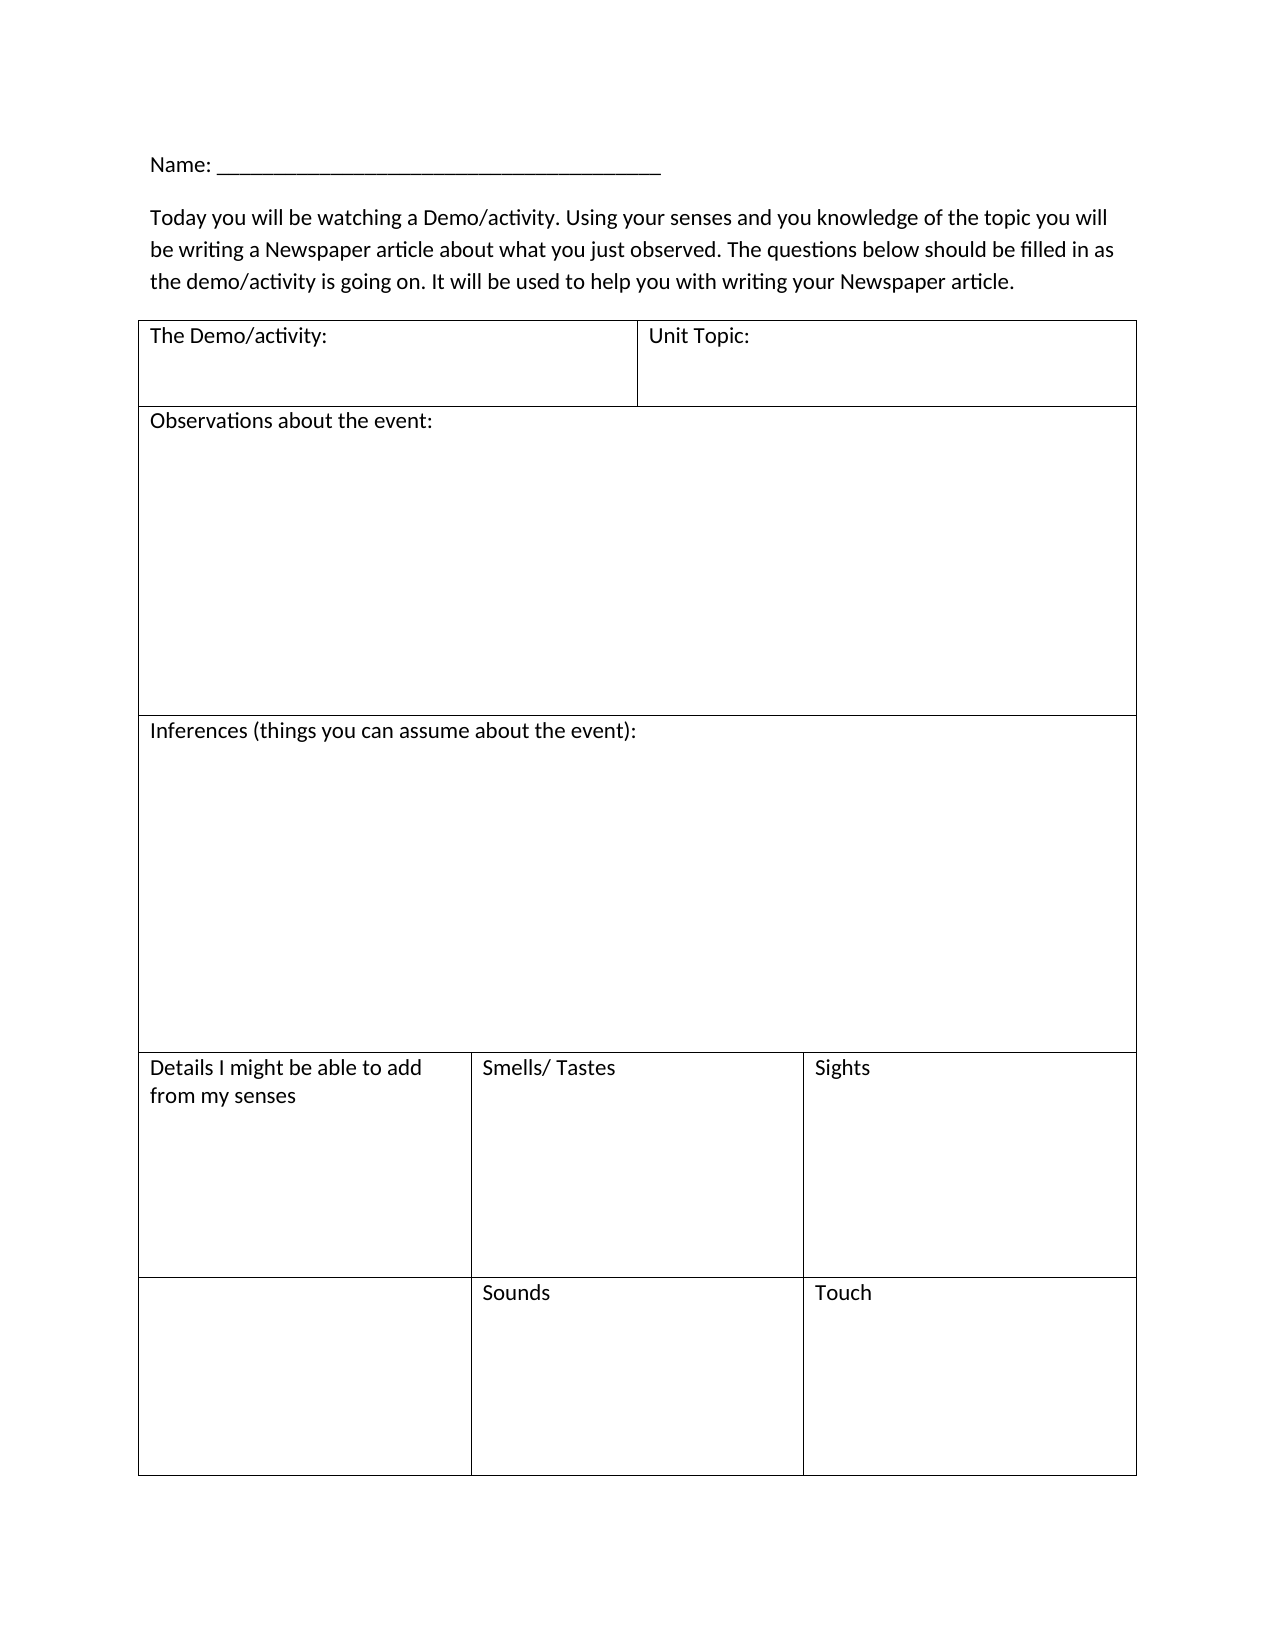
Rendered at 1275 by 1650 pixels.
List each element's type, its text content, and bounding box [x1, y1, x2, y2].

table_cell Sounds [472, 1278, 803, 1474]
table_cell Smells/ Tastes [472, 1053, 803, 1277]
table_cell Observations about the event: [139, 407, 1136, 715]
table_cell Details I might be able to add from my senses [139, 1053, 471, 1277]
table_cell [139, 1278, 471, 1474]
table_header The Demo/activity: [139, 321, 637, 406]
table_cell Sights [804, 1053, 1136, 1277]
table_header Unit Topic: [638, 321, 1136, 406]
table_cell Inferences (things you can assume about the event): [139, 716, 1136, 1052]
table_cell Touch [804, 1278, 1136, 1474]
text Today you will be watching a Demo/activity. Using your senses and you knowledge of the topic you will be writing a Newspaper article about what you just observed. The questions below should be filled in as the demo/activity is going on. It will be used to help you with writing your Newspaper article. [150, 203, 1125, 295]
text Name: _______________________________________ [150, 150, 1125, 178]
